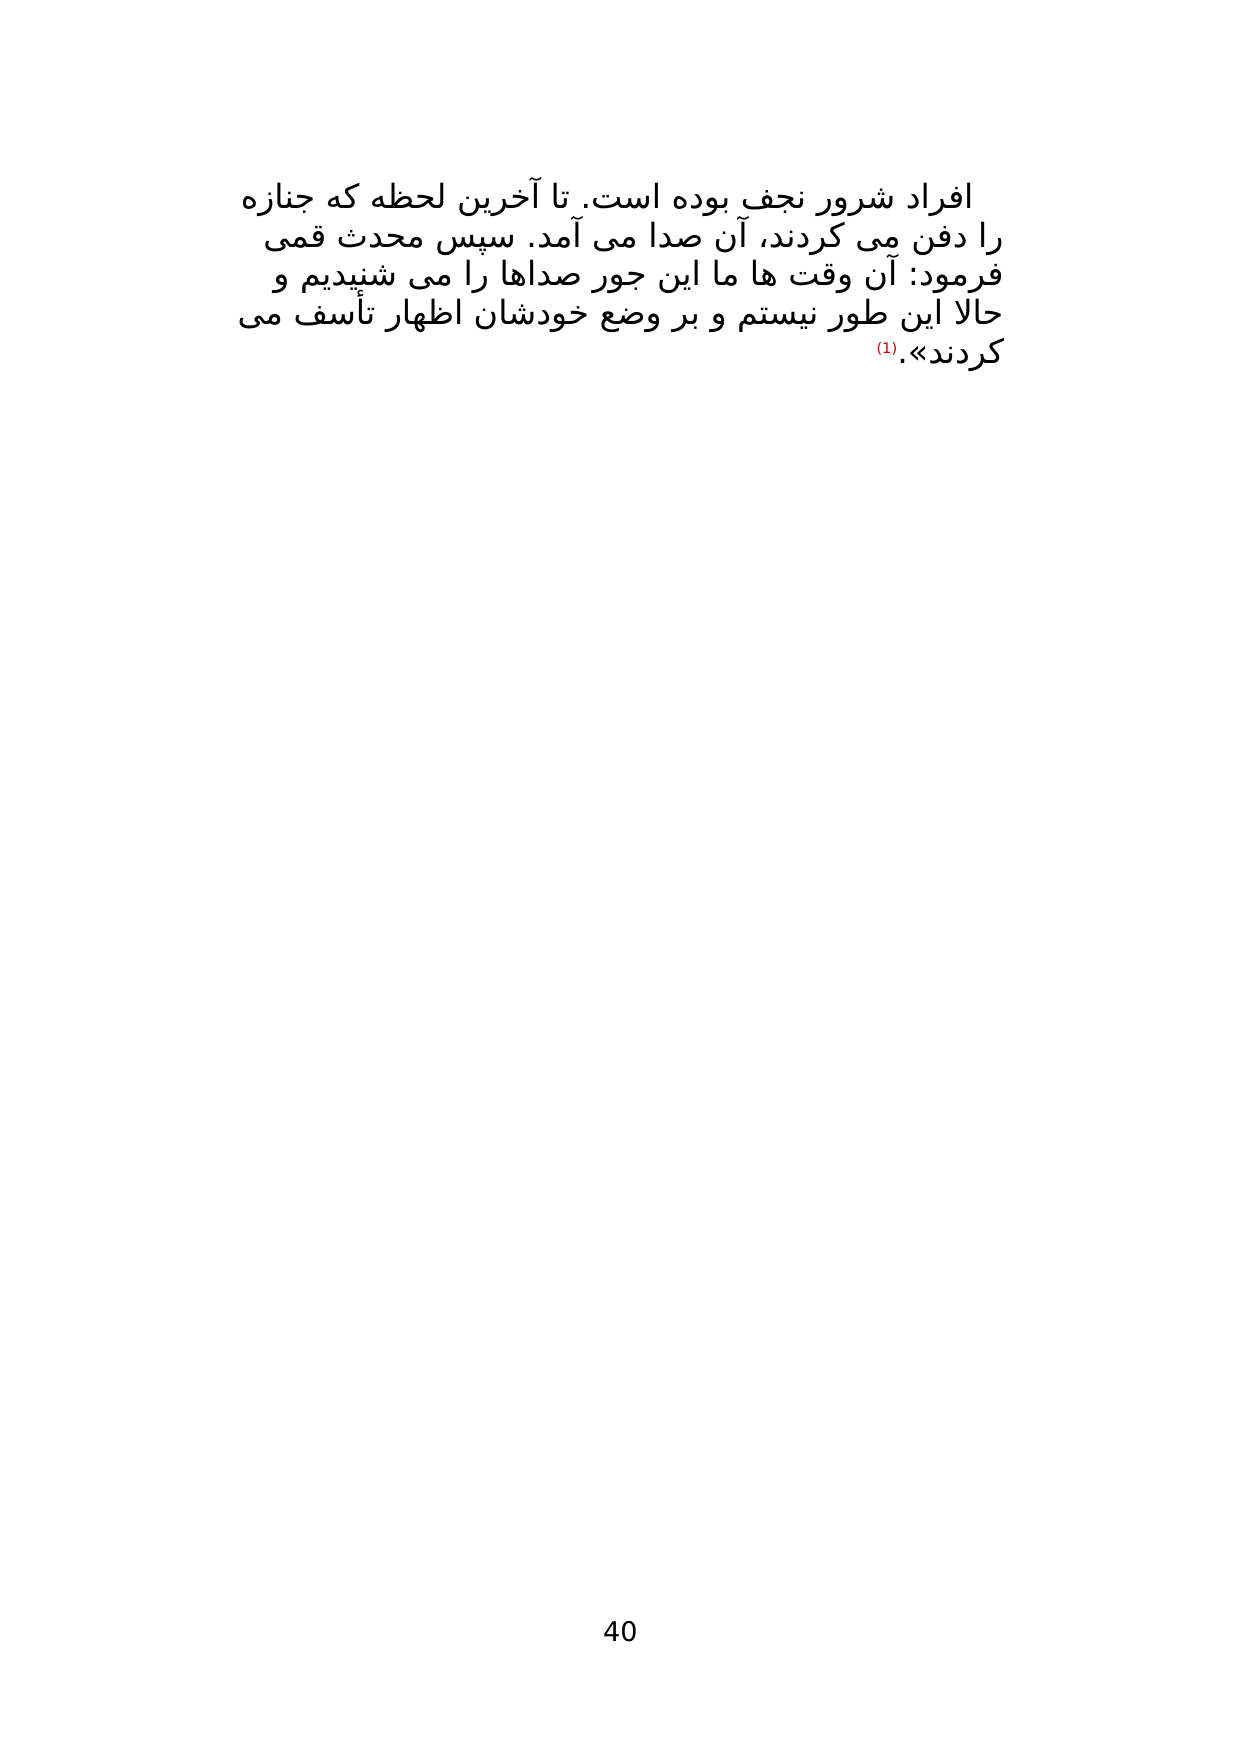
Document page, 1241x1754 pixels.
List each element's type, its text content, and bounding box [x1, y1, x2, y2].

text افراد شرور نجف بوده است. تا آخرین لحظه که جنازه را دفن می کردند، آن صدا می آمد. سپس محدث قمی فرمود: آن وقت ها ما این جور صداها را می شنیدیم و حالا این طور نیستم و بر وضع خودشان اظهار تأسف می کردند».(1) [236, 177, 1004, 371]
